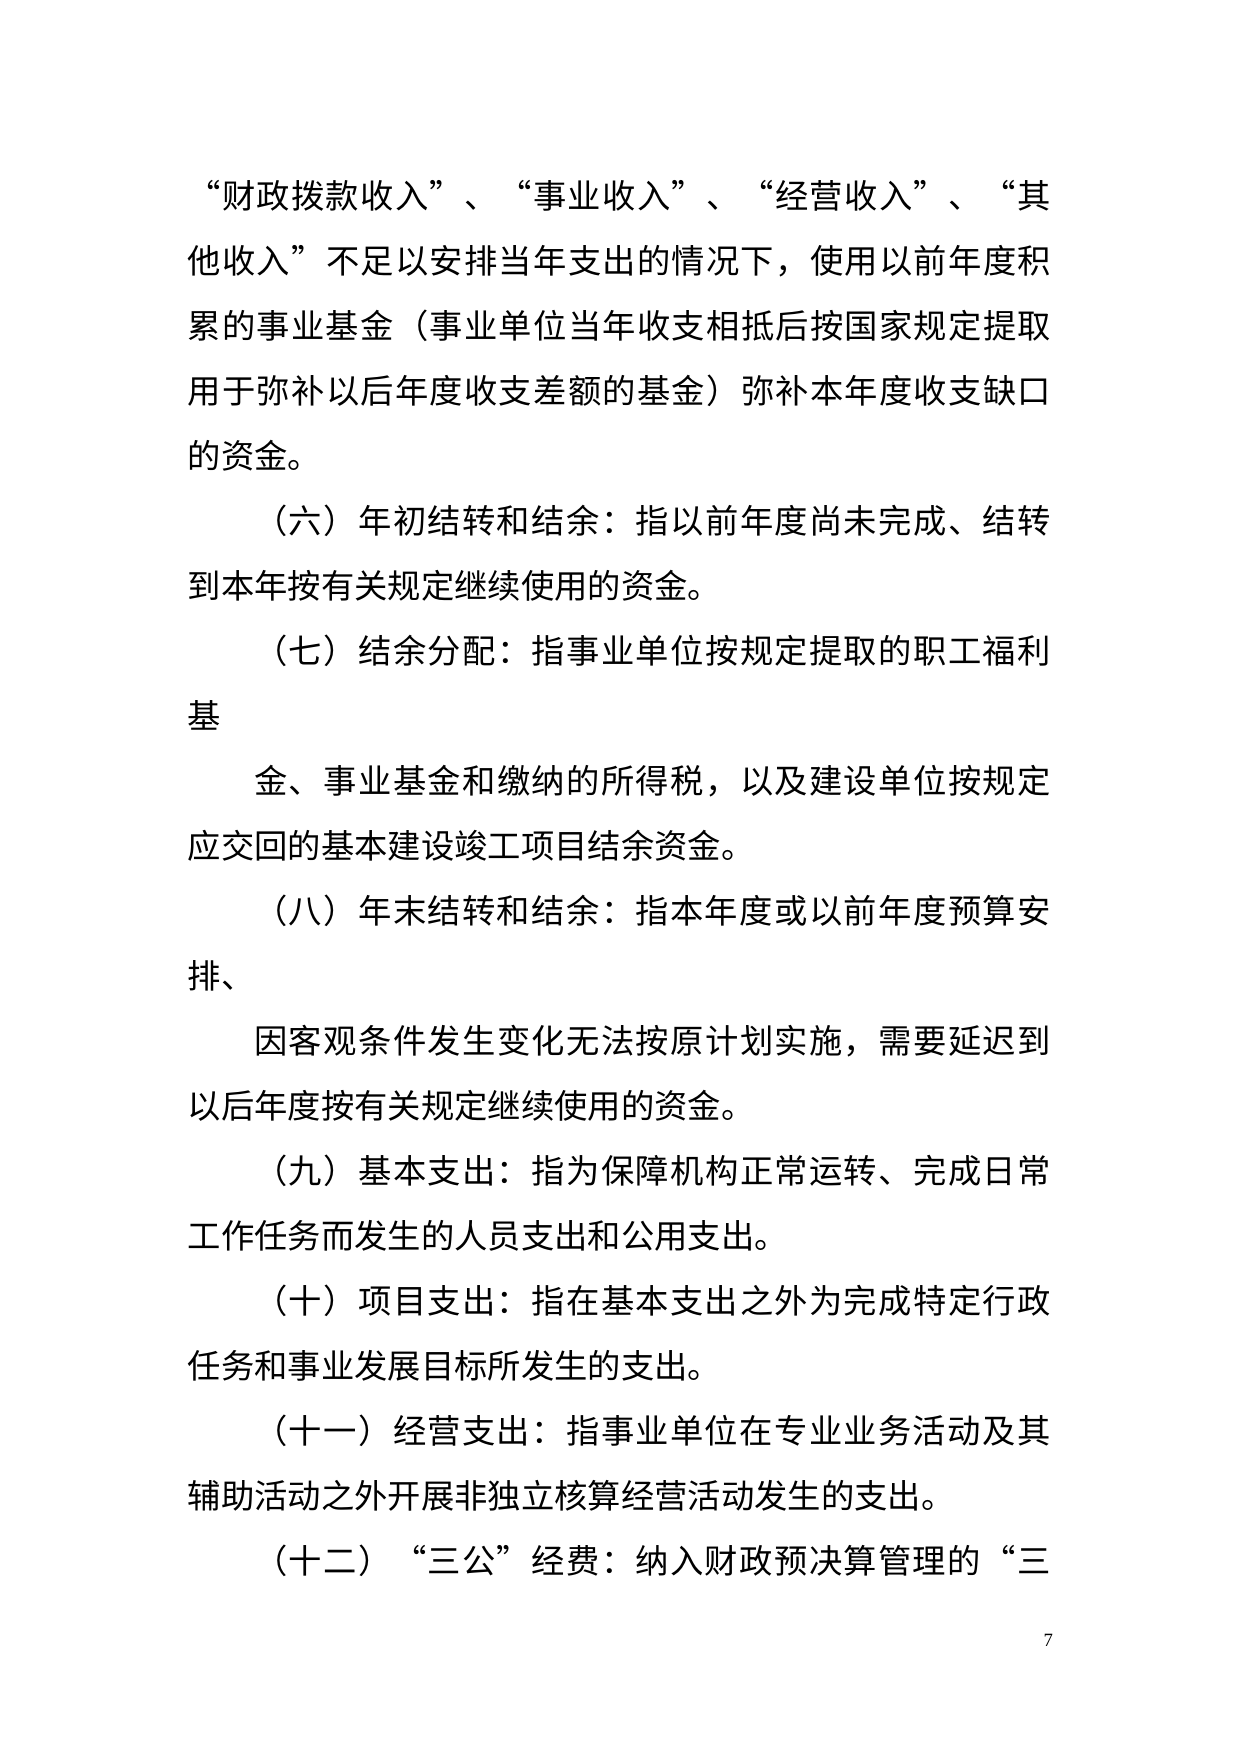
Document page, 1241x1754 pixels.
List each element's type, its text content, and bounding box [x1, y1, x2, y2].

text （六）年初结转和结余：指以前年度尚未完成、结转到本年按有关规定继续使用的资金。 [187, 487, 1053, 617]
text 因客观条件发生变化无法按原计划实施，需要延迟到以后年度按有关规定继续使用的资金。 [187, 1007, 1053, 1137]
text （九）基本支出：指为保障机构正常运转、完成日常工作任务而发生的人员支出和公用支出。 [187, 1137, 1053, 1267]
text 金、事业基金和缴纳的所得税，以及建设单位按规定应交回的基本建设竣工项目结余资金。 [187, 747, 1053, 877]
text （十）项目支出：指在基本支出之外为完成特定行政任务和事业发展目标所发生的支出。 [187, 1267, 1053, 1397]
text （十一）经营支出：指事业单位在专业业务活动及其辅助活动之外开展非独立核算经营活动发生的支出。 [187, 1397, 1053, 1527]
text （八）年末结转和结余：指本年度或以前年度预算安排、 [187, 877, 1053, 1007]
text （七）结余分配：指事业单位按规定提取的职工福利基 [187, 617, 1053, 747]
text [187, 162, 1053, 487]
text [187, 1527, 1053, 1592]
